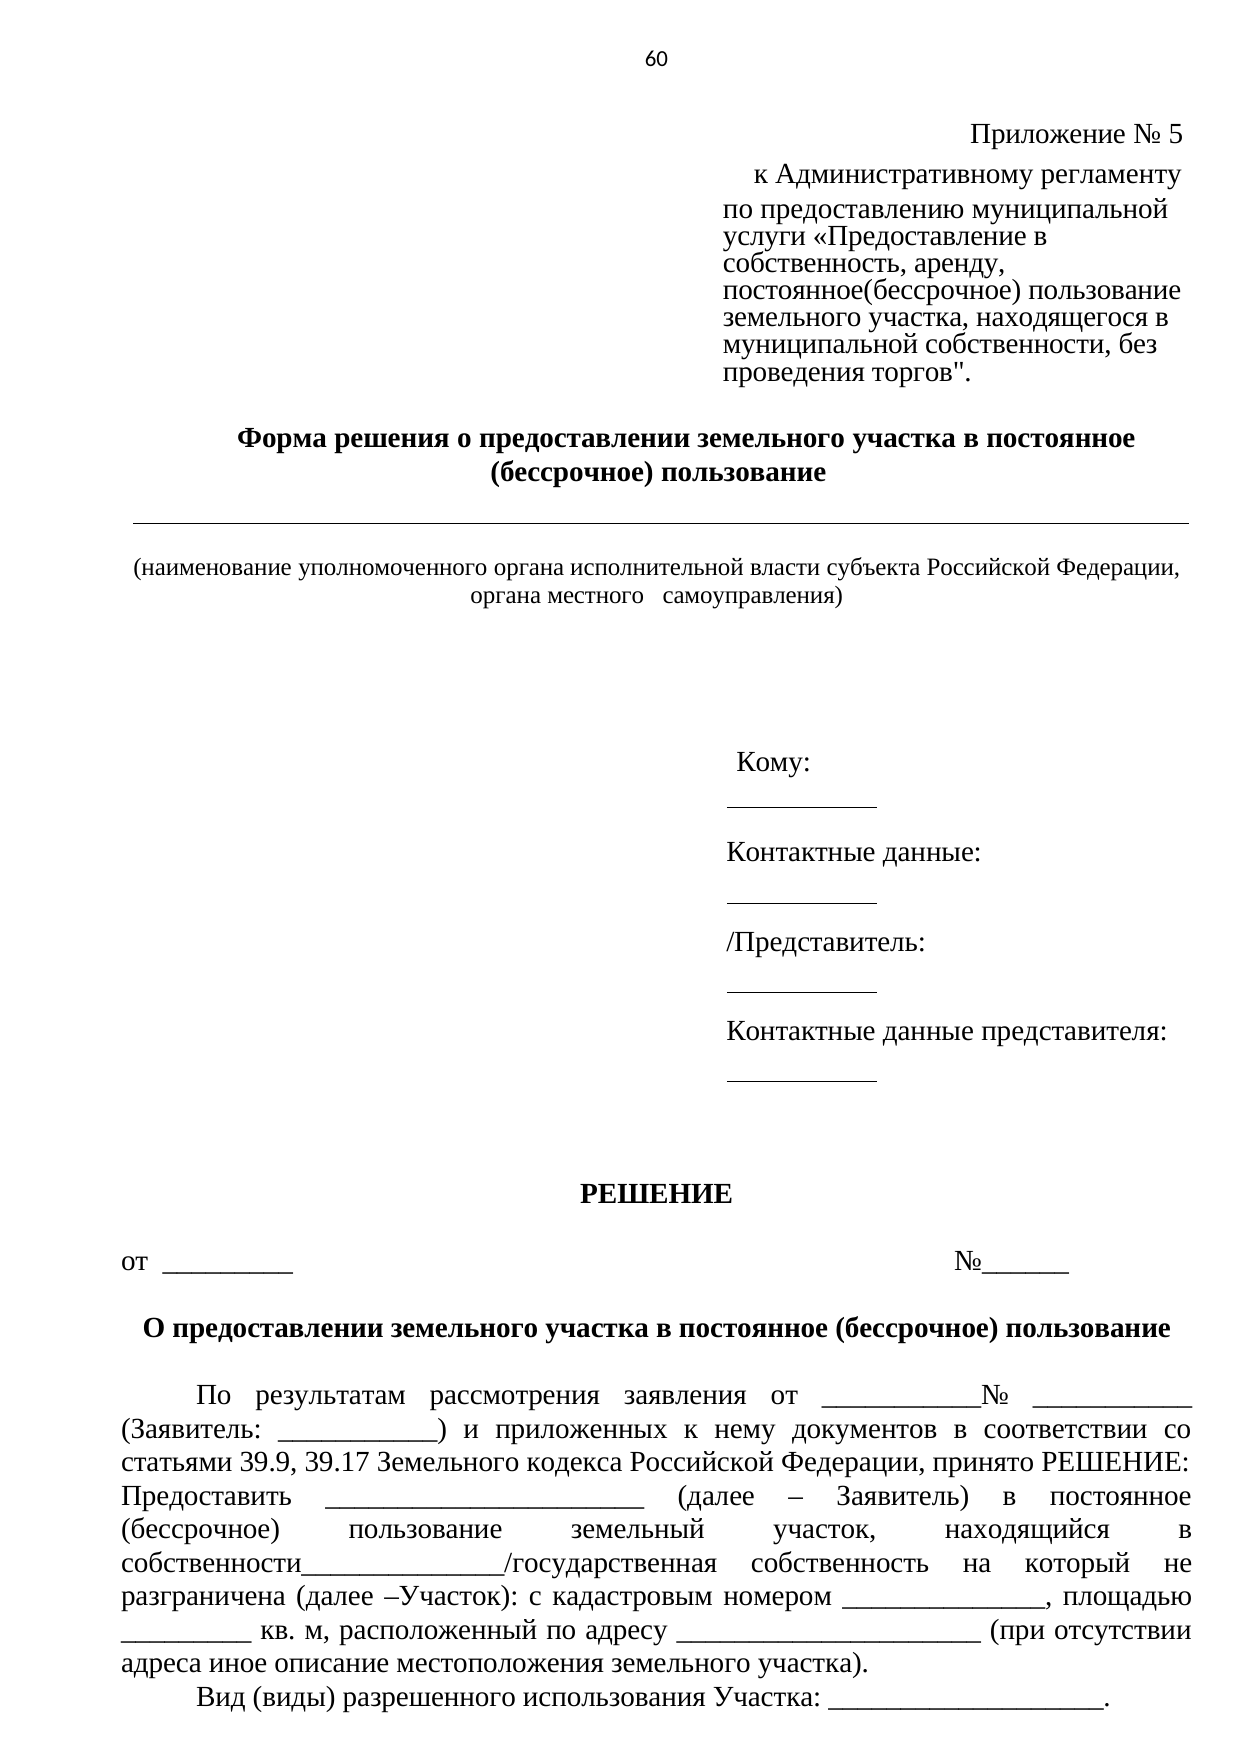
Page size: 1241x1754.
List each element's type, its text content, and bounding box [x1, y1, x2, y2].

text (наименование уполномоченного органа исполнительной власти субъекта Российской Федерации, органа местного самоуправления) [121, 552, 1192, 609]
text Контактные данные: [726, 834, 1192, 868]
text Предоставить ______________________ (далее – Заявитель) в постоянное (бессрочное) пользование земельный участок, находящийся в собственности______________/государственная собственность на который не разграничена (далее –Участок): с кадастровым номером ______________, площадью _________ кв. м, расположенный по адресу _____________________ (при отсутствии адреса иное описание местоположения земельного участка). [121, 1478, 1192, 1679]
text Контактные данные представителя: [726, 1019, 1192, 1046]
text Вид (виды) разрешенного использования Участка: ___________________. [121, 1679, 1192, 1713]
text от _________ №______ [121, 1243, 1192, 1277]
text Кому: [724, 744, 823, 778]
text РЕШЕНИЕ [121, 1176, 1192, 1209]
text По результатам рассмотрения заявления от ___________№ ___________ (Заявитель: ___________) и приложенных к нему документов в соответствии со статьями 39.9, 39.17 Земельного кодекса Российской Федерации, принято РЕШЕНИЕ: [121, 1377, 1192, 1478]
text О предоставлении земельного участка в постоянное (бессрочное) пользование [121, 1310, 1192, 1344]
text /Представитель: [726, 930, 1192, 957]
text по предоставлению муниципальной услуги «Предоставление в собственность, аренду, постоянное(бессрочное) пользование земельного участка, находящегося в муниципальной собственности, без проведения торгов". [723, 196, 1192, 387]
text Приложение № 5 к Административному регламенту [753, 117, 1188, 190]
subtitle Форма решения о предоставлении земельного участка в постоянное (бессрочное) пользование [237, 421, 1192, 488]
